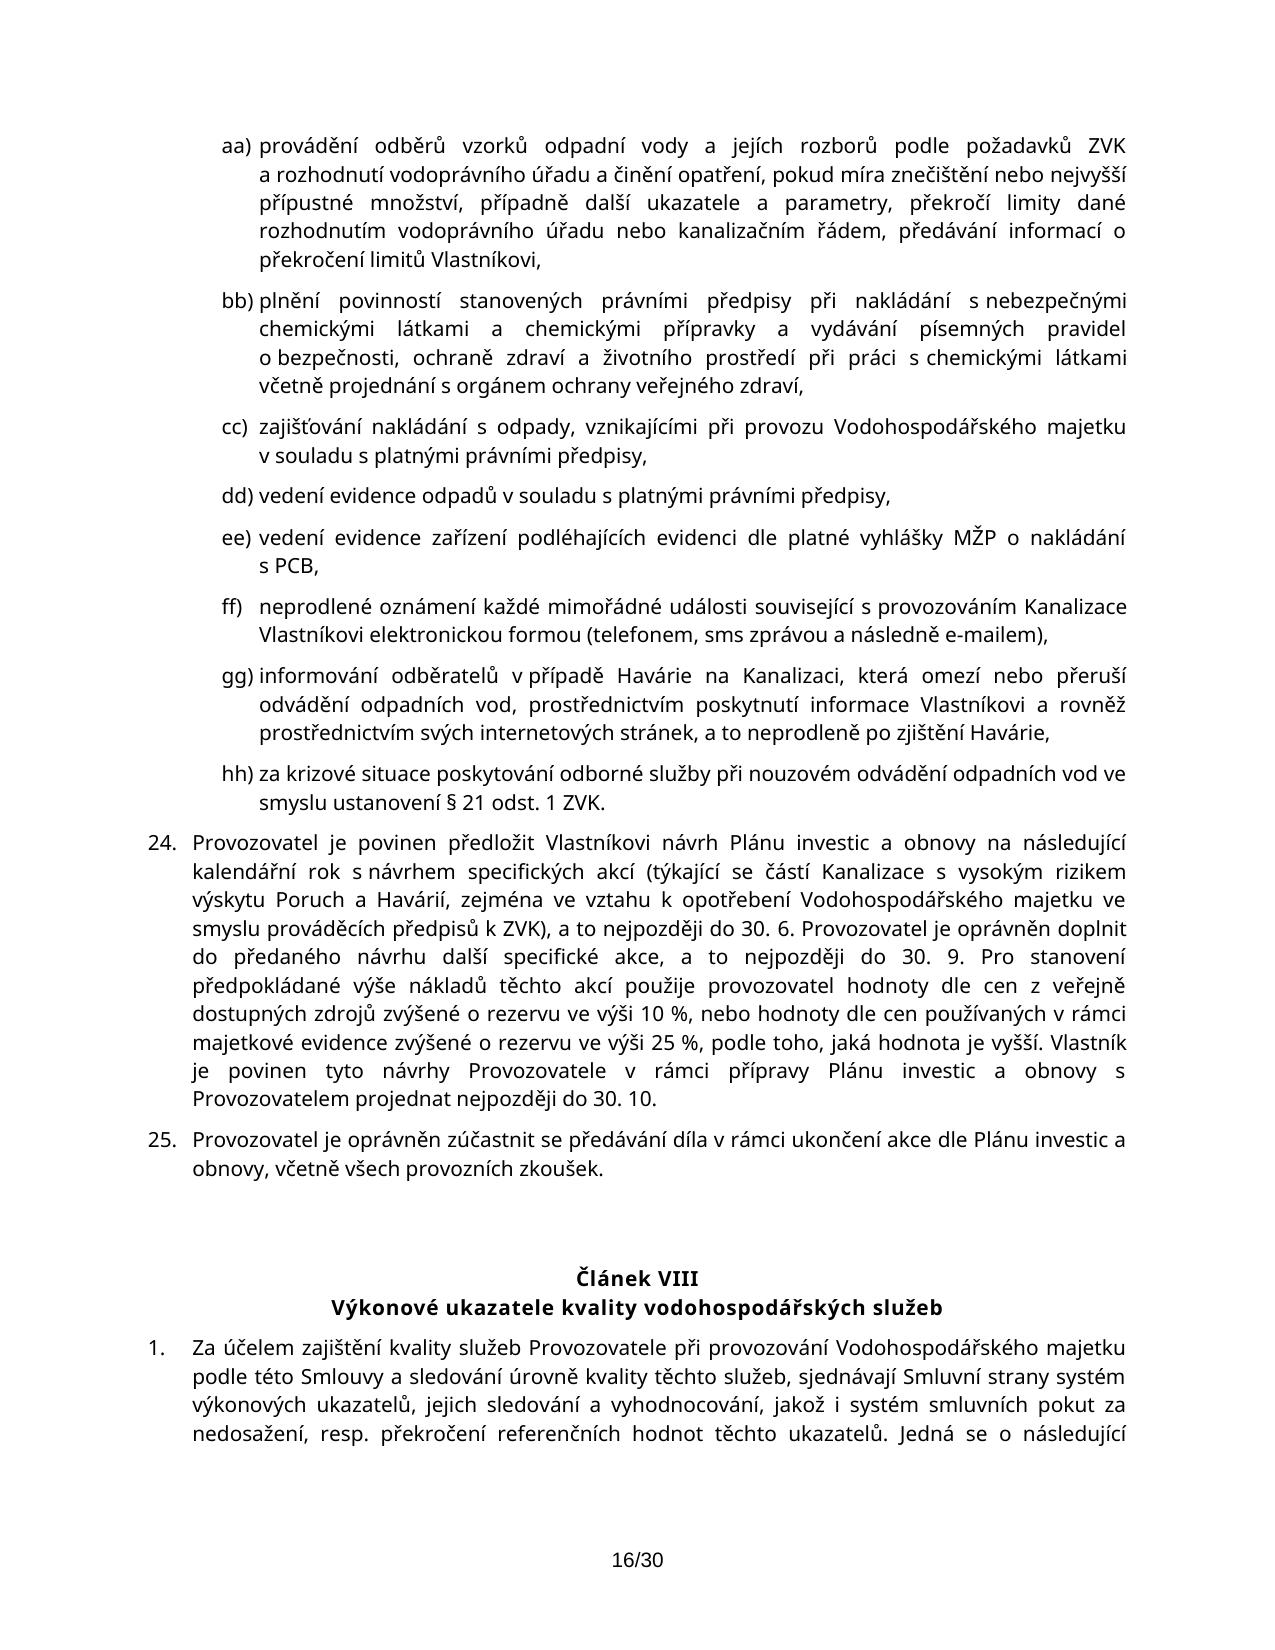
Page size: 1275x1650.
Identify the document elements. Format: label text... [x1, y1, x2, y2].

list zajišťování nakládání s odpady, vznikajícími při provozu Vodohospodářského majetku v souladu s platnými právními předpisy, [221, 412, 1127, 469]
list neprodlené oznámení každé mimořádné události související s provozováním Kanalizace Vlastníkovi elektronickou formou (telefonem, sms zprávou a následně e-mailem), [221, 592, 1127, 649]
subtitle Článek VIII Výkonové ukazatele kvality vodohospodářských služeb [148, 1264, 1127, 1321]
list vedení evidence zařízení podléhajících evidenci dle platné vyhlášky MŽP o nakládání s PCB, [221, 523, 1127, 579]
list plnění povinností stanovených právními předpisy při nakládání s nebezpečnými chemickými látkami a chemickými přípravky a vydávání písemných pravidel o bezpečnosti, ochraně zdraví a životního prostředí při práci s chemickými látkami včetně projednání s orgánem ochrany veřejného zdraví, [221, 286, 1127, 400]
list informování odběratelů v případě Havárie na Kanalizaci, která omezí nebo přeruší odvádění odpadních vod, prostřednictvím poskytnutí informace Vlastníkovi a rovněž prostřednictvím svých internetových stránek, a to neprodleně po zjištění Havárie, [221, 661, 1127, 747]
list Provozovatel je oprávněn zúčastnit se předávání díla v rámci ukončení akce dle Plánu investic a obnovy, včetně všech provozních zkoušek. [148, 1125, 1127, 1182]
list Provozovatel je povinen předložit Vlastníkovi návrh Plánu investic a obnovy na následující kalendářní rok s návrhem specifických akcí (týkající se částí Kanalizace s vysokým rizikem výskytu Poruch a Havárií, zejména ve vztahu k opotřebení Vodohospodářského majetku ve smyslu prováděcích předpisů k ZVK), a to nejpozději do 30. 6. Provozovatel je oprávněn doplnit do předaného návrhu další specifické akce, a to nejpozději do 30. 9. Pro stanovení předpokládané výše nákladů těchto akcí použije provozovatel hodnoty dle cen z veřejně dostupných zdrojů zvýšené o rezervu ve výši 10 %, nebo hodnoty dle cen používaných v rámci majetkové evidence zvýšené o rezervu ve výši 25 %, podle toho, jaká hodnota je vyšší. Vlastník je povinen tyto návrhy Provozovatele v rámci přípravy Plánu investic a obnovy s Provozovatelem projednat nejpozději do 30. 10. [148, 828, 1127, 1113]
list provádění odběrů vzorků odpadní vody a jejích rozborů podle požadavků ZVK a rozhodnutí vodoprávního úřadu a činění opatření, pokud míra znečištění nebo nejvyšší přípustné množství, případně další ukazatele a parametry, překročí limity dané rozhodnutím vodoprávního úřadu nebo kanalizačním řádem, předávání informací o překročení limitů Vlastníkovi, [221, 131, 1127, 273]
list vedení evidence odpadů v souladu s platnými právními předpisy, [221, 482, 1127, 510]
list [148, 1333, 1127, 1447]
list za krizové situace poskytování odborné služby při nouzovém odvádění odpadních vod ve smyslu ustanovení § 21 odst. 1 ZVK. [221, 759, 1127, 816]
